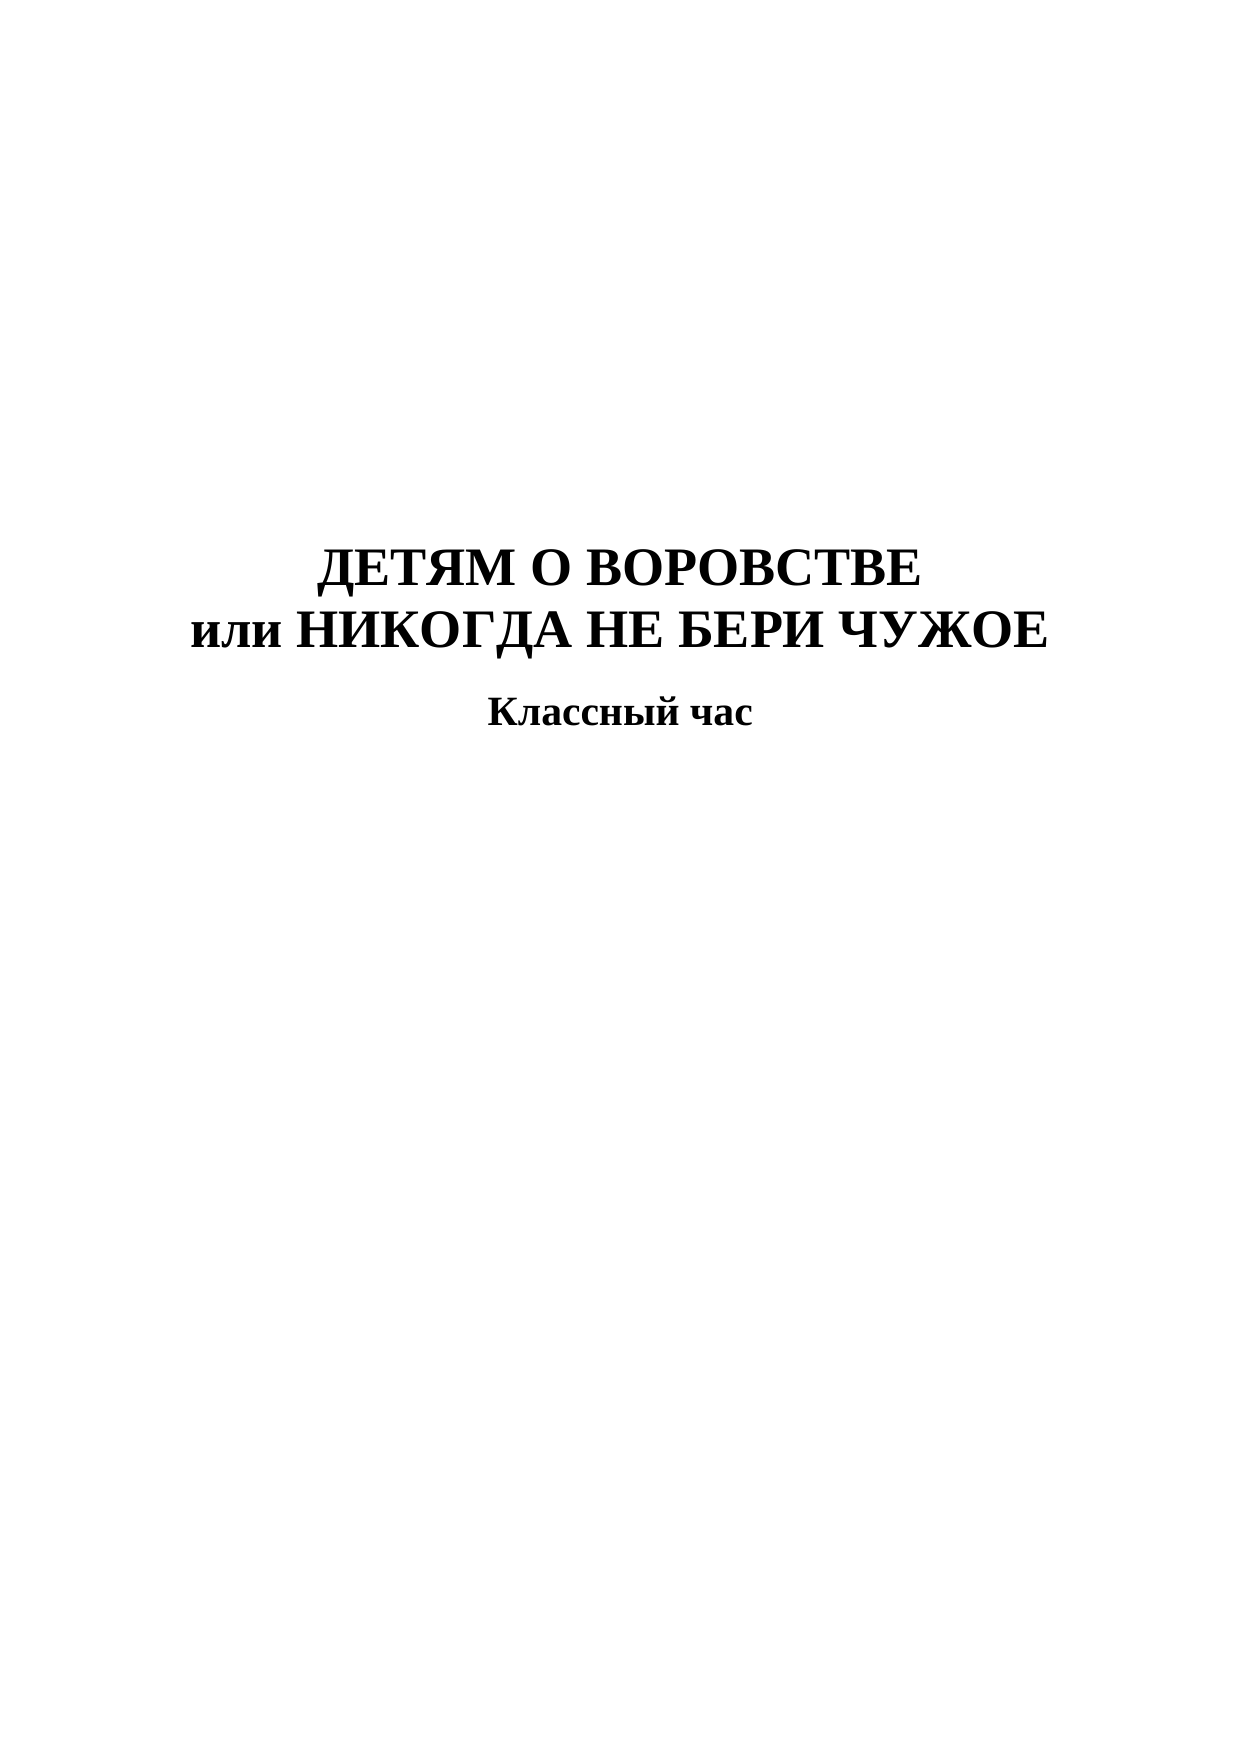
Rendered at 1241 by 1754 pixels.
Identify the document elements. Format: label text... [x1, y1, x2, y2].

text или НИКОГДА НЕ БЕРИ ЧУЖОЕ [75, 597, 1165, 659]
text Классный час [75, 687, 1165, 734]
text ДЕТЯМ О ВОРОВСТВЕ [75, 534, 1165, 597]
